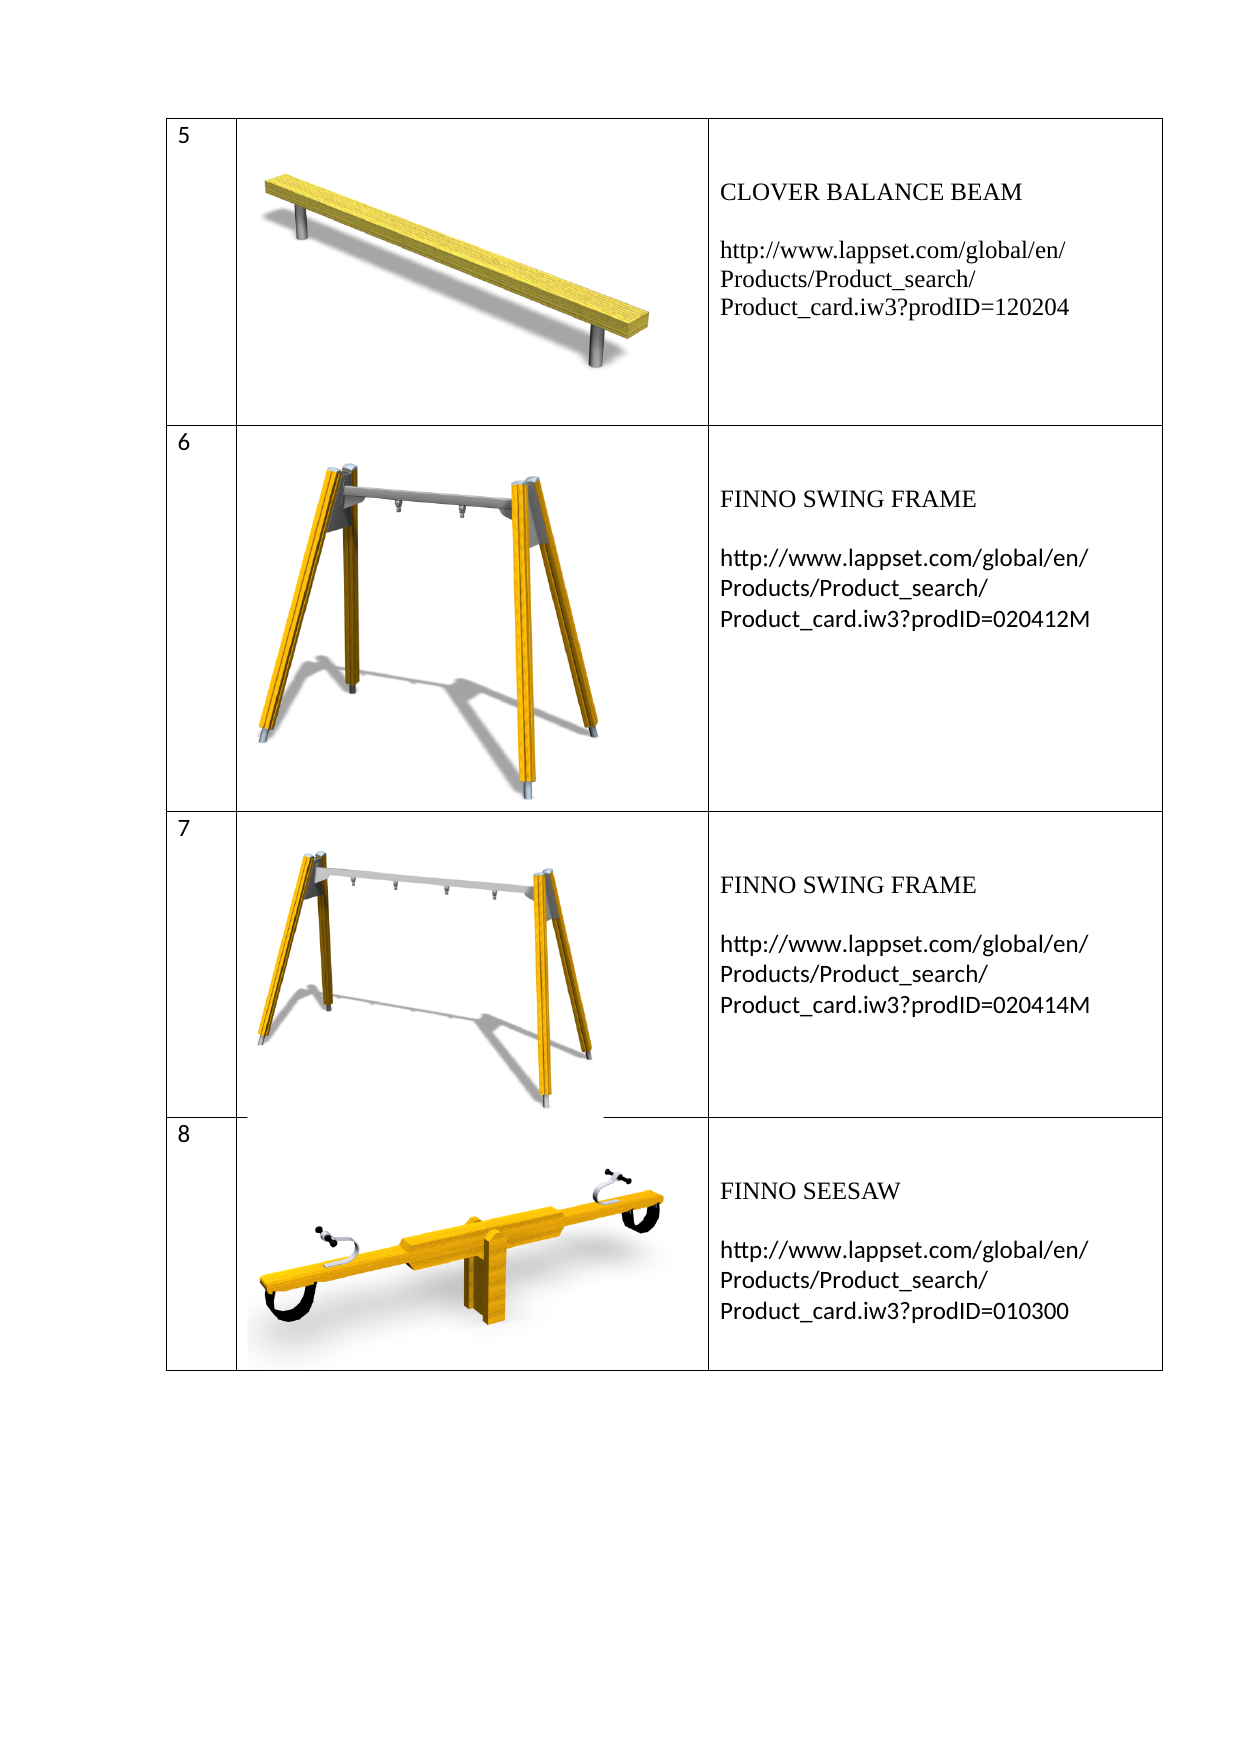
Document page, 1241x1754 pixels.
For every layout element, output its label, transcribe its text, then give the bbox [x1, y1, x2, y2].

table_cell FINNO SWING FRAME http://www.lappset.com/global/en/Products/Product_search/Product_card.iw3?prodID=020414M [709, 812, 1162, 1117]
table_cell [237, 426, 708, 811]
table_cell FINNO SWING FRAME http://www.lappset.com/global/en/Products/Product_search/Product_card.iw3?prodID=020412M [709, 426, 1162, 811]
table_cell 6 [167, 426, 236, 811]
table_cell FINNO SEESAW http://www.lappset.com/global/en/Products/Product_search/Product_card.iw3?prodID=010300 [709, 1118, 1162, 1370]
table_cell [237, 812, 708, 1117]
table_cell 7 [167, 812, 236, 1117]
table_cell CLOVER BALANCE BEAM http://www.lappset.com/global/en/Products/Product_search/Product_card.iw3?prodID=120204 [709, 119, 1162, 425]
picture [247, 149, 666, 395]
table_cell 5 [167, 119, 236, 425]
picture [247, 456, 609, 811]
picture [247, 1148, 676, 1370]
table_cell 8 [167, 1118, 236, 1370]
table_cell [237, 119, 708, 425]
table_cell [237, 1118, 708, 1370]
picture [247, 842, 604, 1118]
